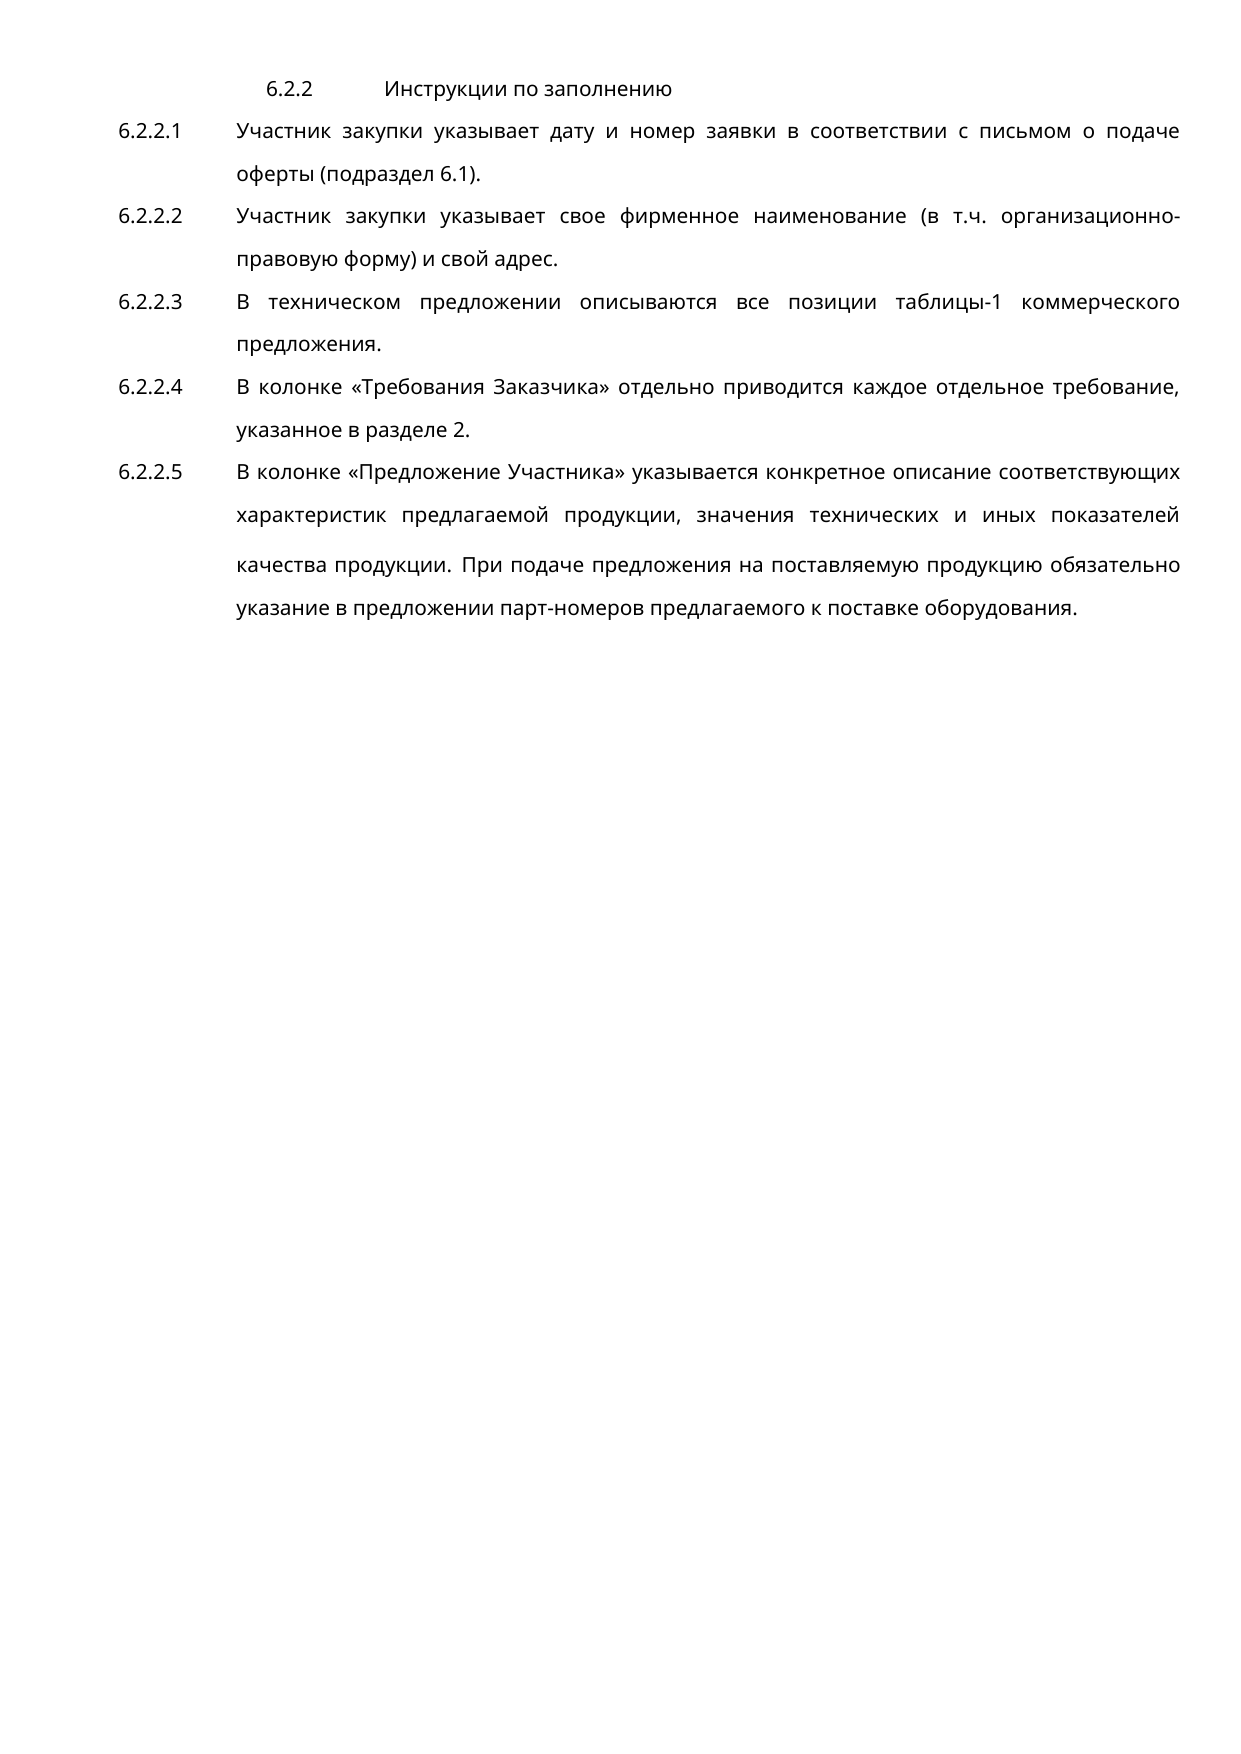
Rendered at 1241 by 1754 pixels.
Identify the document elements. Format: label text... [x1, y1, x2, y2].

list В колонке «Требования Заказчика» отдельно приводится каждое отдельное требование, указанное в разделе 2. [118, 372, 1181, 443]
list Инструкции по заполнению [266, 74, 1181, 102]
list В техническом предложении описываются все позиции таблицы-1 коммерческого предложения. [118, 287, 1181, 358]
list В колонке «Предложение Участника» указывается конкретное описание соответствующих характеристик предлагаемой продукции, значения технических и иных показателей качества продукции. При подаче предложения на поставляемую продукцию обязательно указание в предложении парт-номеров предлагаемого к поставке оборудования. [118, 457, 1181, 621]
list Участник закупки указывает дату и номер заявки в соответствии с письмом о подаче оферты (подраздел 6.1). [118, 116, 1181, 187]
list Участник закупки указывает свое фирменное наименование (в т.ч. организационно-правовую форму) и свой адрес. [118, 202, 1181, 273]
